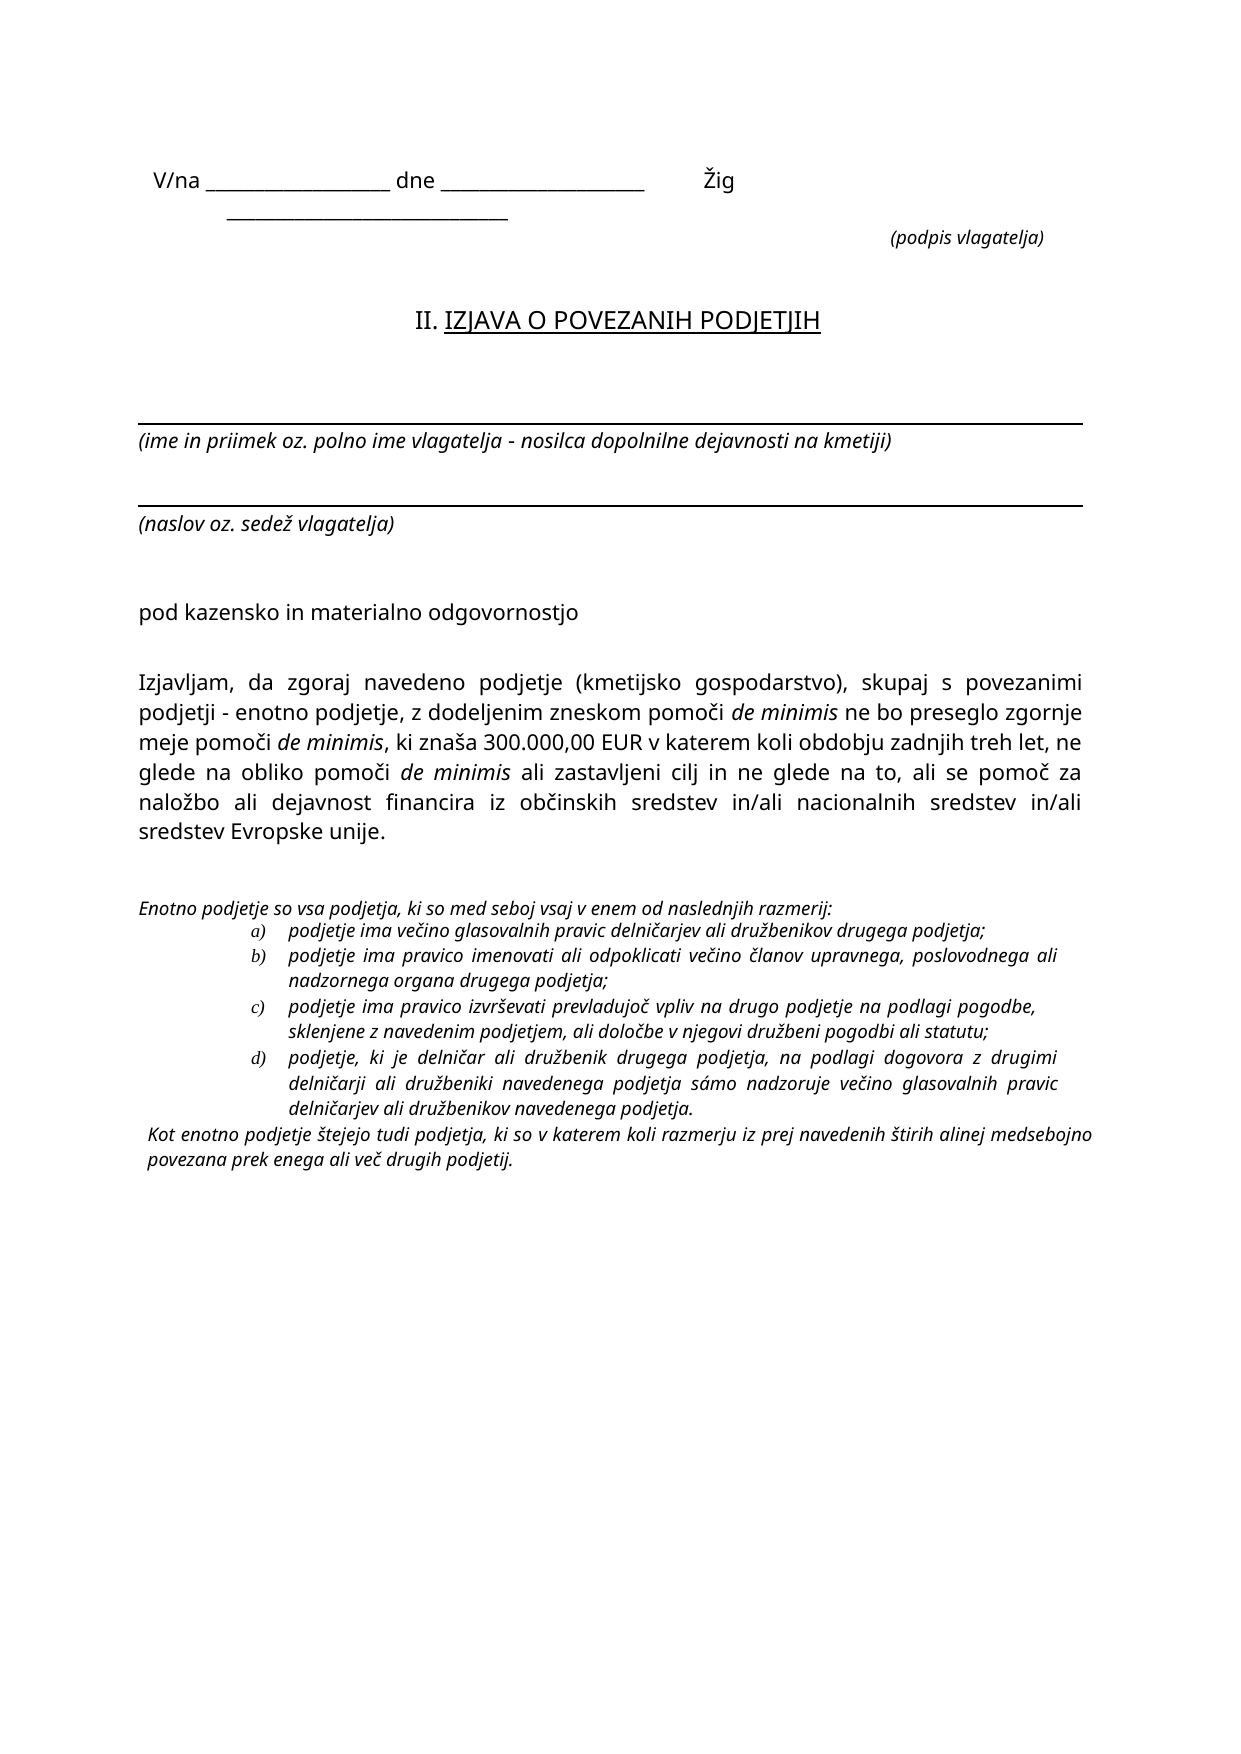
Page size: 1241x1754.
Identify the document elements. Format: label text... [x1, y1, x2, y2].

text Enotno podjetje so vsa podjetja, ki so med seboj vsaj v enem od naslednjih razmerij: [138, 895, 1083, 921]
text (ime in priimek oz. polno ime vlagatelja - nosilca dopolnilne dejavnosti na kmetiji) [138, 428, 1142, 454]
text Izjavljam, da zgoraj navedeno podjetje (kmetijsko gospodarstvo), skupaj s povezanimi podjetji - enotno podjetje, z dodeljenim zneskom pomoči de minimis ne bo preseglo zgornje meje pomoči de minimis, ki znaša 300.000,00 EUR v katerem koli obdobju zadnjih treh let, ne glede na obliko pomoči de minimis ali zastavljeni cilj in ne glede na to, ali se pomoč za naložbo ali dejavnost financira iz občinskih sredstev in/ali nacionalnih sredstev in/ali sredstev Evropske unije. [138, 667, 1083, 846]
list IZJAVA O POVEZANIH PODJETJIH [138, 303, 1098, 337]
text V/na ___________________ dne _____________________ Žig _____________________________ [153, 164, 1083, 224]
text (podpis vlagatelja) [153, 224, 1083, 250]
list podjetje ima večino glasovalnih pravic delničarjev ali družbenikov drugega podjetja; [251, 921, 1215, 942]
text (naslov oz. sedež vlagatelja) [138, 509, 1142, 538]
list podjetje ima pravico imenovati ali odpoklicati večino članov upravnega, poslovodnega ali nadzornega organa drugega podjetja; [251, 942, 1060, 993]
list podjetje, ki je delničar ali družbenik drugega podjetja, na podlagi dogovora z drugimi delničarji ali družbeniki navedenega podjetja sámo nadzoruje večino glasovalnih pravic delničarjev ali družbenikov navedenega podjetja. [251, 1044, 1060, 1121]
list podjetje ima pravico izvrševati prevladujoč vpliv na drugo podjetje na podlagi pogodbe, sklenjene z navedenim podjetjem, ali določbe v njegovi družbeni pogodbi ali statutu; [251, 993, 1039, 1044]
text Kot enotno podjetje štejejo tudi podjetja, ki so v katerem koli razmerju iz prej navedenih štirih alinej medsebojno povezana prek enega ali več drugih podjetij. [147, 1121, 1097, 1172]
text pod kazensko in materialno odgovornostjo [138, 597, 1142, 627]
